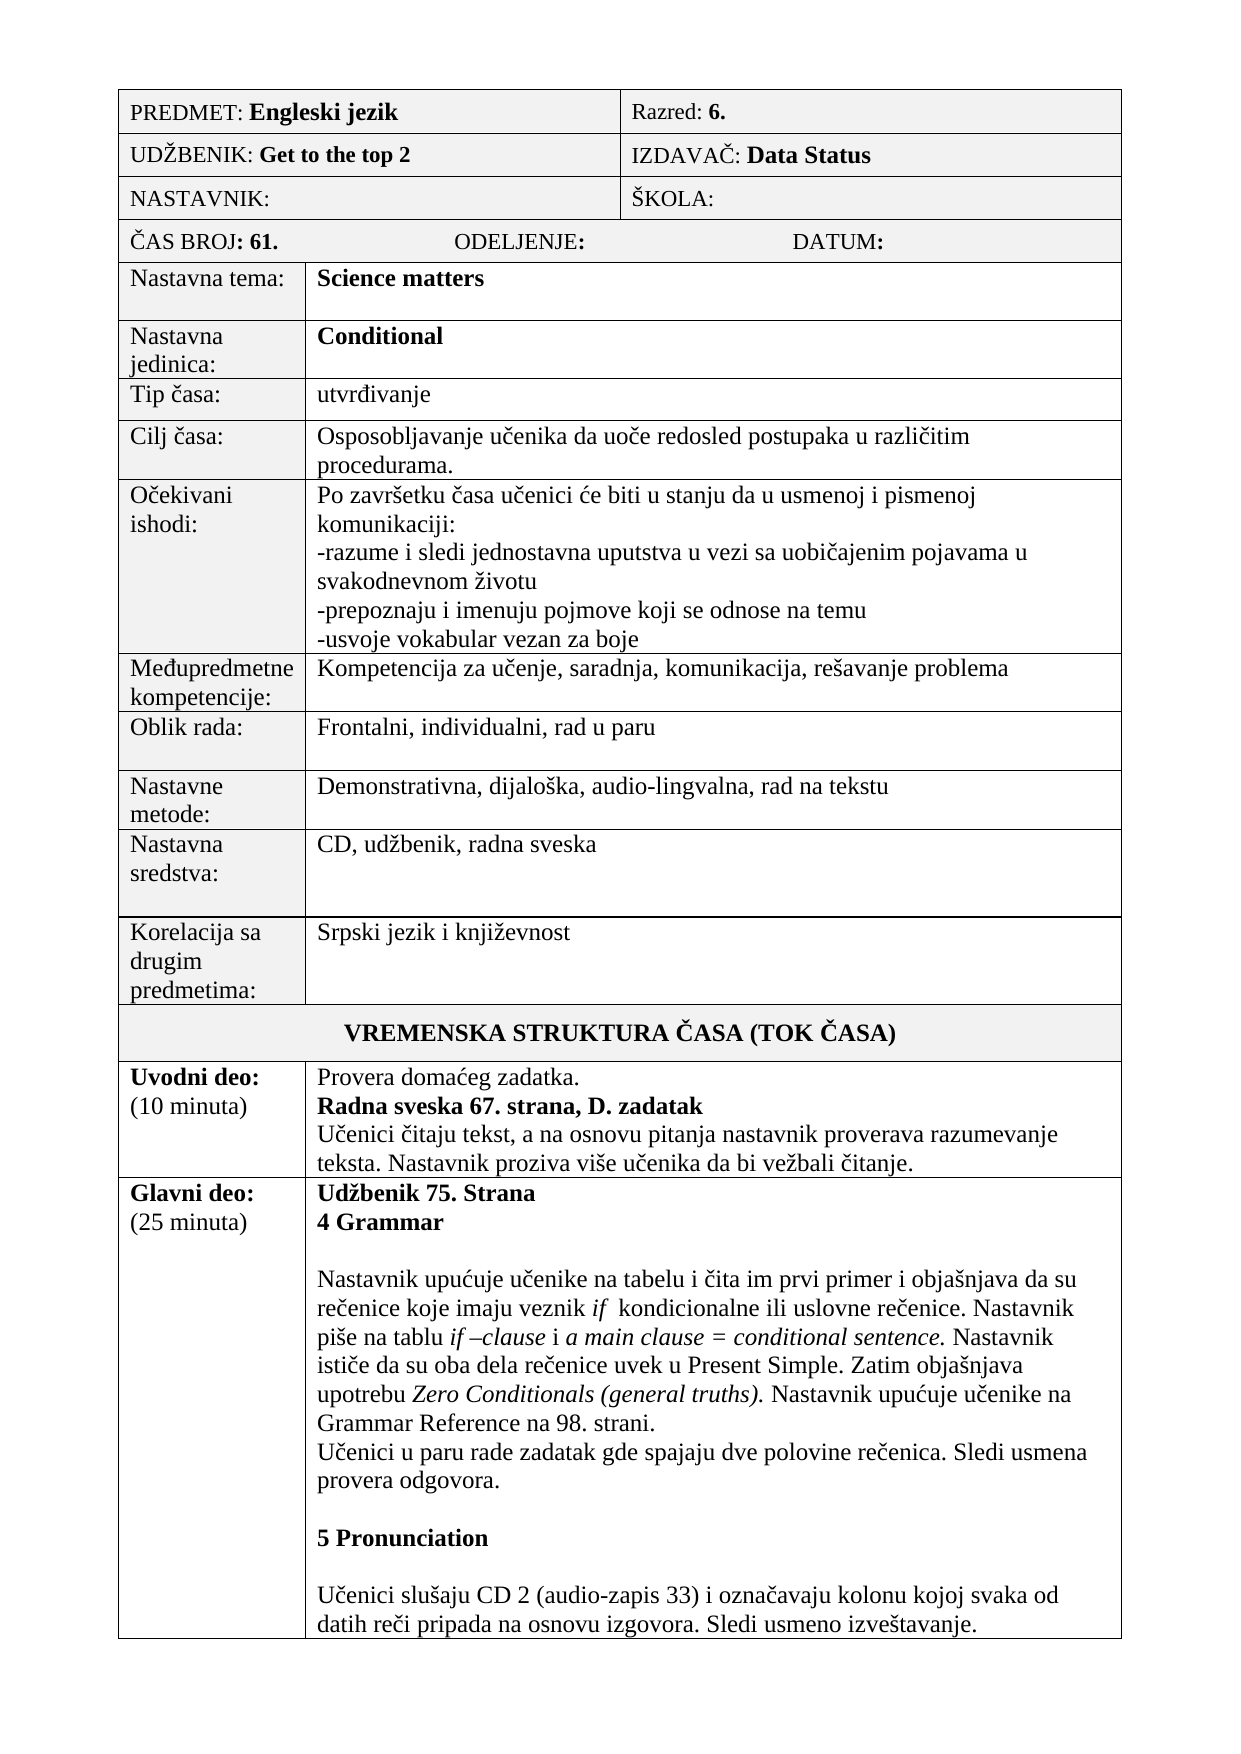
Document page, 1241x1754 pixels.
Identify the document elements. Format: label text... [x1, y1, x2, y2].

table_cell Nastavne metode: [119, 771, 305, 828]
table_cell Tip časa: [119, 379, 305, 420]
table_cell Provera domaćeg zadatka. Radna sveska 67. strana, D. zadatak Učenici čitaju tekst, a na osnovu pitanja nastavnik proverava razumevanje teksta. Nastavnik proziva više učenika da bi vežbali čitanje. [306, 1062, 1121, 1177]
table_cell Korelacija sa drugim predmetima: [119, 918, 305, 1004]
table_cell Cilj časa: [119, 421, 305, 479]
table_cell ŠKOLA: [621, 177, 1121, 219]
table_cell DATUM: [781, 220, 1121, 262]
table_cell utvrđivanje [306, 379, 1121, 420]
table_cell Međupredmetnekompetencije: [119, 654, 305, 711]
table_header Razred: 6. [621, 90, 1121, 132]
table_cell ČAS BROJ: 61. [119, 220, 443, 262]
table_cell UDŽBENIK: Get to the top 2 [119, 134, 620, 176]
table_cell Conditional [306, 321, 1121, 378]
table_cell Nastavna tema: [119, 263, 305, 320]
table_cell ODELJENJE: [443, 220, 781, 262]
table_cell Po završetku časa učenici će biti u stanju da u usmenoj i pismenoj komunikaciji: -razume i sledi jednostavna uputstva u vezi sa uobičajenim pojavama u svakodnevnom životu -prepoznaju i imenuju pojmove koji se odnose na temu -usvoje vokabular vezan za boje [306, 480, 1121, 652]
table_cell NASTAVNIK: [119, 177, 620, 219]
table_cell Nastavna jedinica: [119, 321, 305, 378]
table_cell Science matters [306, 263, 1121, 320]
table_cell CD, udžbenik, radna sveska [306, 830, 1121, 916]
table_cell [306, 1178, 1121, 1638]
table_cell Frontalni, individualni, rad u paru [306, 712, 1121, 770]
table_header PREDMET: Engleski jezik [119, 90, 620, 132]
table_cell Kompetencija za učenje, saradnja, komunikacija, rešavanje problema [306, 654, 1121, 711]
table_cell VREMENSKA STRUKTURA ČASA (TOK ČASA) [119, 1005, 1121, 1061]
table_cell Demonstrativna, dijaloška, audio-lingvalna, rad na tekstu [306, 771, 1121, 828]
table_cell Očekivani ishodi: [119, 480, 305, 652]
table_cell Nastavna sredstva: [119, 830, 305, 916]
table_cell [119, 1178, 305, 1638]
table_cell Osposobljavanje učenika da uoče redosled postupaka u različitim procedurama. [306, 421, 1121, 479]
table_cell Oblik rada: [119, 712, 305, 770]
table_cell Srpski jezik i književnost [306, 918, 1121, 1004]
table_cell Uvodni deo: (10 minuta) [119, 1062, 305, 1177]
table_cell IZDAVAČ: Data Status [621, 134, 1121, 176]
